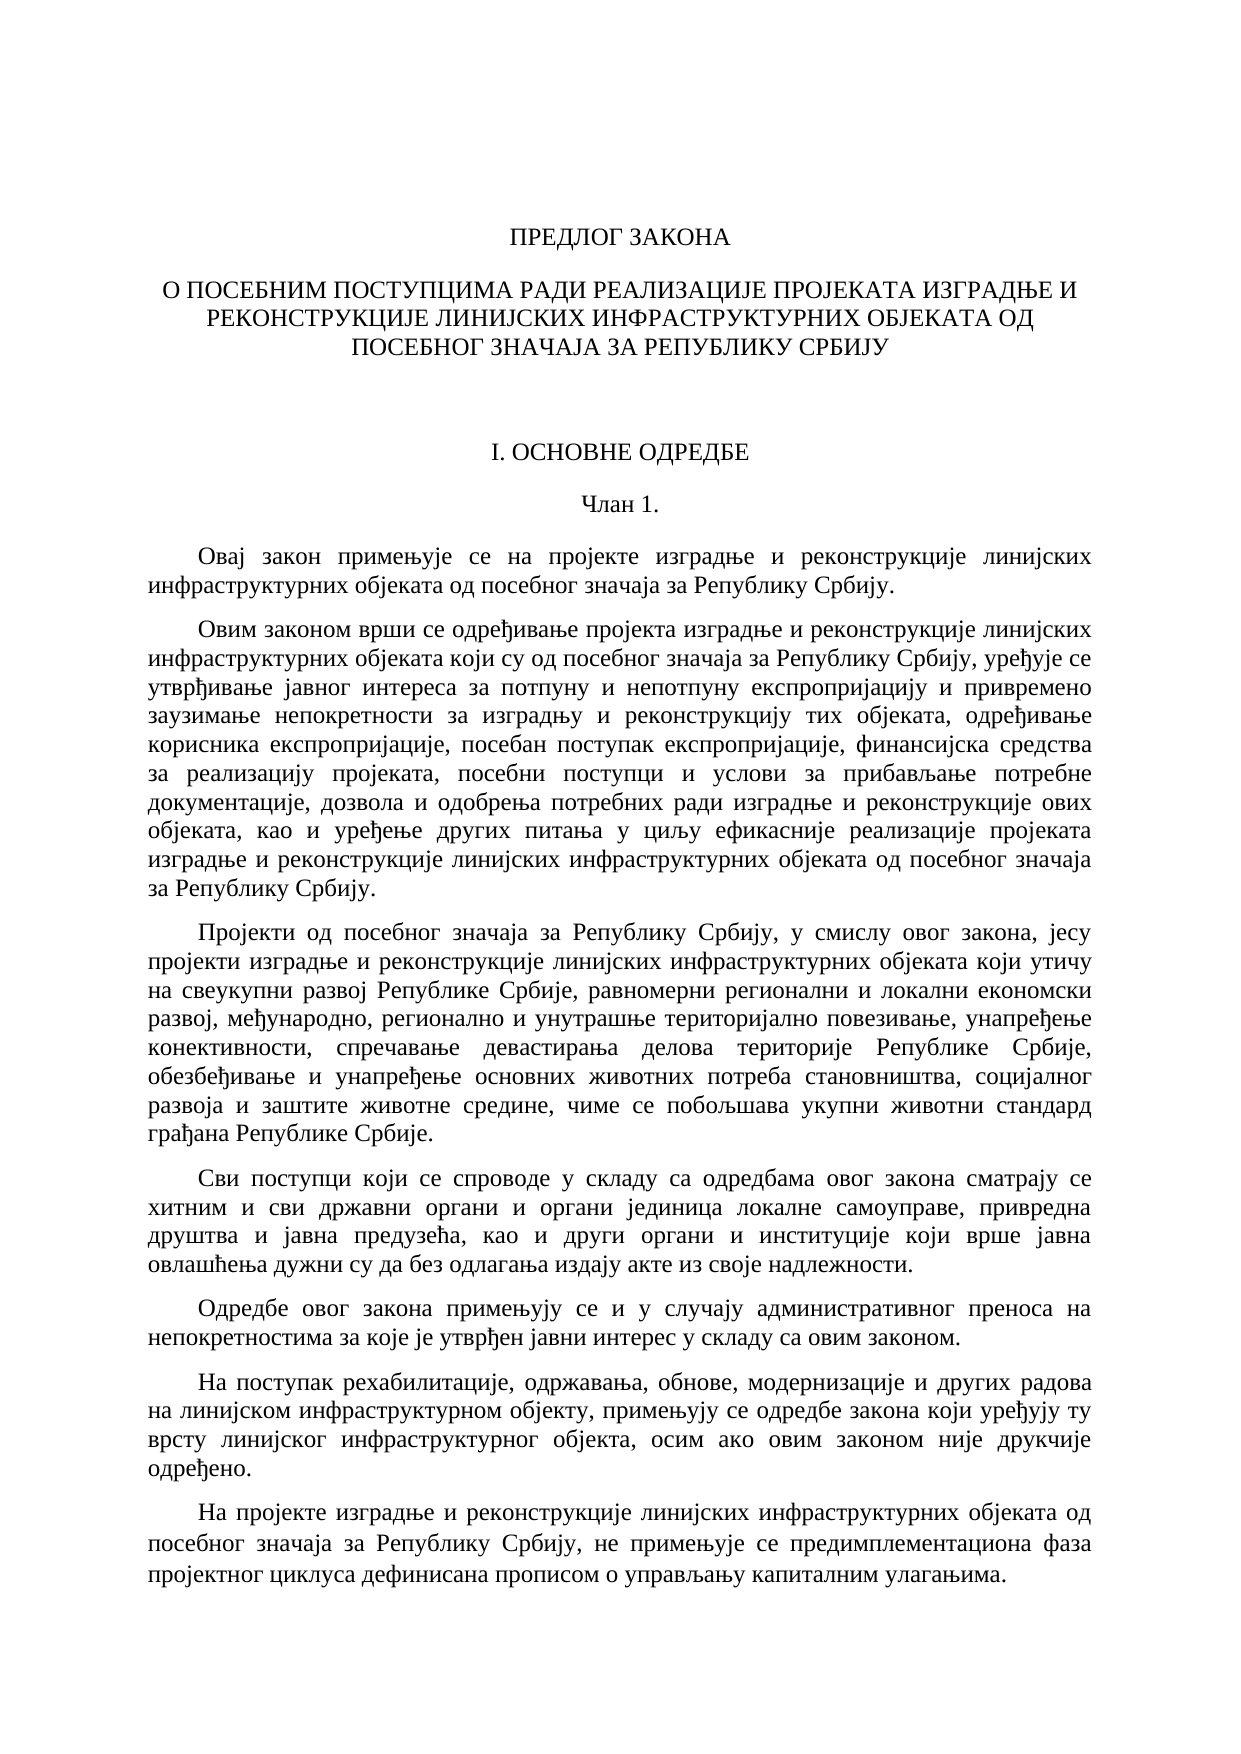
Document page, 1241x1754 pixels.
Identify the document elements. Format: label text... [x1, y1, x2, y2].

text Овим законом врши се одређивање пројекта изградње и реконструкције линијских инфраструктурних објеката који су од посебног значаја за Републику Србију, уређује се утврђивање јавног интереса за потпуну и непотпуну експропријацију и привремено заузимање непокретности за изградњу и реконструкцију тих објеката, одређивање корисника експропријације, посебан поступак експропријације, финансијскa средства за реализацију пројеката, посебни поступци и услови за прибављање потребне документације, дозвола и одобрења потребних ради изградње и реконструкције ових објеката, као и уређење других питања у циљу ефикасније реализације пројеката изградње и реконструкције линијских инфраструктурних објеката од посебног значаја за Републику Србију. [148, 614, 1093, 902]
text Пројекти од посебног значаја за Републику Србију, у смислу овог закона, јесу пројекти изградње и реконструкције линијских инфраструктурних објеката који утичу на свеукупни развој Републике Србије, равномерни регионални и локални економски развој, међународно, регионално и унутрашње територијално повезивање, унапређење конективности, спречавање девастирања делова територије Републике Србије, обезбеђивање и унапређење основних животних потреба становништва, социјалног развоја и заштите животне средине, чиме се побољшава укупни животни стандард грађана Републике Србије. [148, 917, 1093, 1147]
text Сви поступци који се спроводе у складу са одредбама овог закона сматрају се хитним и сви државни органи и органи јединица локалне самоуправе, привредна друштва и јавна предузећа, као и други органи и институције који врше јавна овлашћења дужни су да без одлагања издају акте из своје надлежности. [148, 1163, 1093, 1278]
text На поступак рехабилитације, одржавања, обнове, модернизације и других радова на линијском инфраструктурном објекту, примењују се одредбе закона који уређују ту врсту линијског инфраструктурног објекта, осим ако овим законом није друкчије одређено. [148, 1367, 1093, 1482]
text Одредбе овог закона примењују се и у случају административног преноса на непокретностима за које је утврђен јавни интерес у складу са овим законом. [148, 1293, 1093, 1351]
text На пројекте изградње и реконструкције линијских инфраструктурних објеката од посебног значаја за Републику Србију, не примењује се предимплементациона фаза пројектног циклуса дефинисана прописом о управљању капиталним улагањима. [148, 1497, 1093, 1588]
text О ПОСЕБНИМ ПОСТУПЦИМА РАДИ РЕАЛИЗАЦИЈЕ ПРОЈЕКАТА ИЗГРАДЊЕ И РЕКОНСТРУКЦИЈЕ ЛИНИЈСКИХ ИНФРАСТРУКТУРНИХ ОБЈЕКАТА ОД ПОСЕБНОГ ЗНАЧАЈА ЗА РЕПУБЛИКУ СРБИЈУ [148, 275, 1093, 361]
text Овај закон примењује се на пројекте изградње и реконструкције линијских инфраструктурних објеката од посебног значаја за Републику Србију. [148, 541, 1093, 598]
text I. ОСНОВНЕ ОДРЕДБЕ [148, 437, 1093, 465]
text ПРЕДЛОГ ЗАКОНА [148, 222, 1093, 251]
text Члан 1. [148, 489, 1093, 517]
